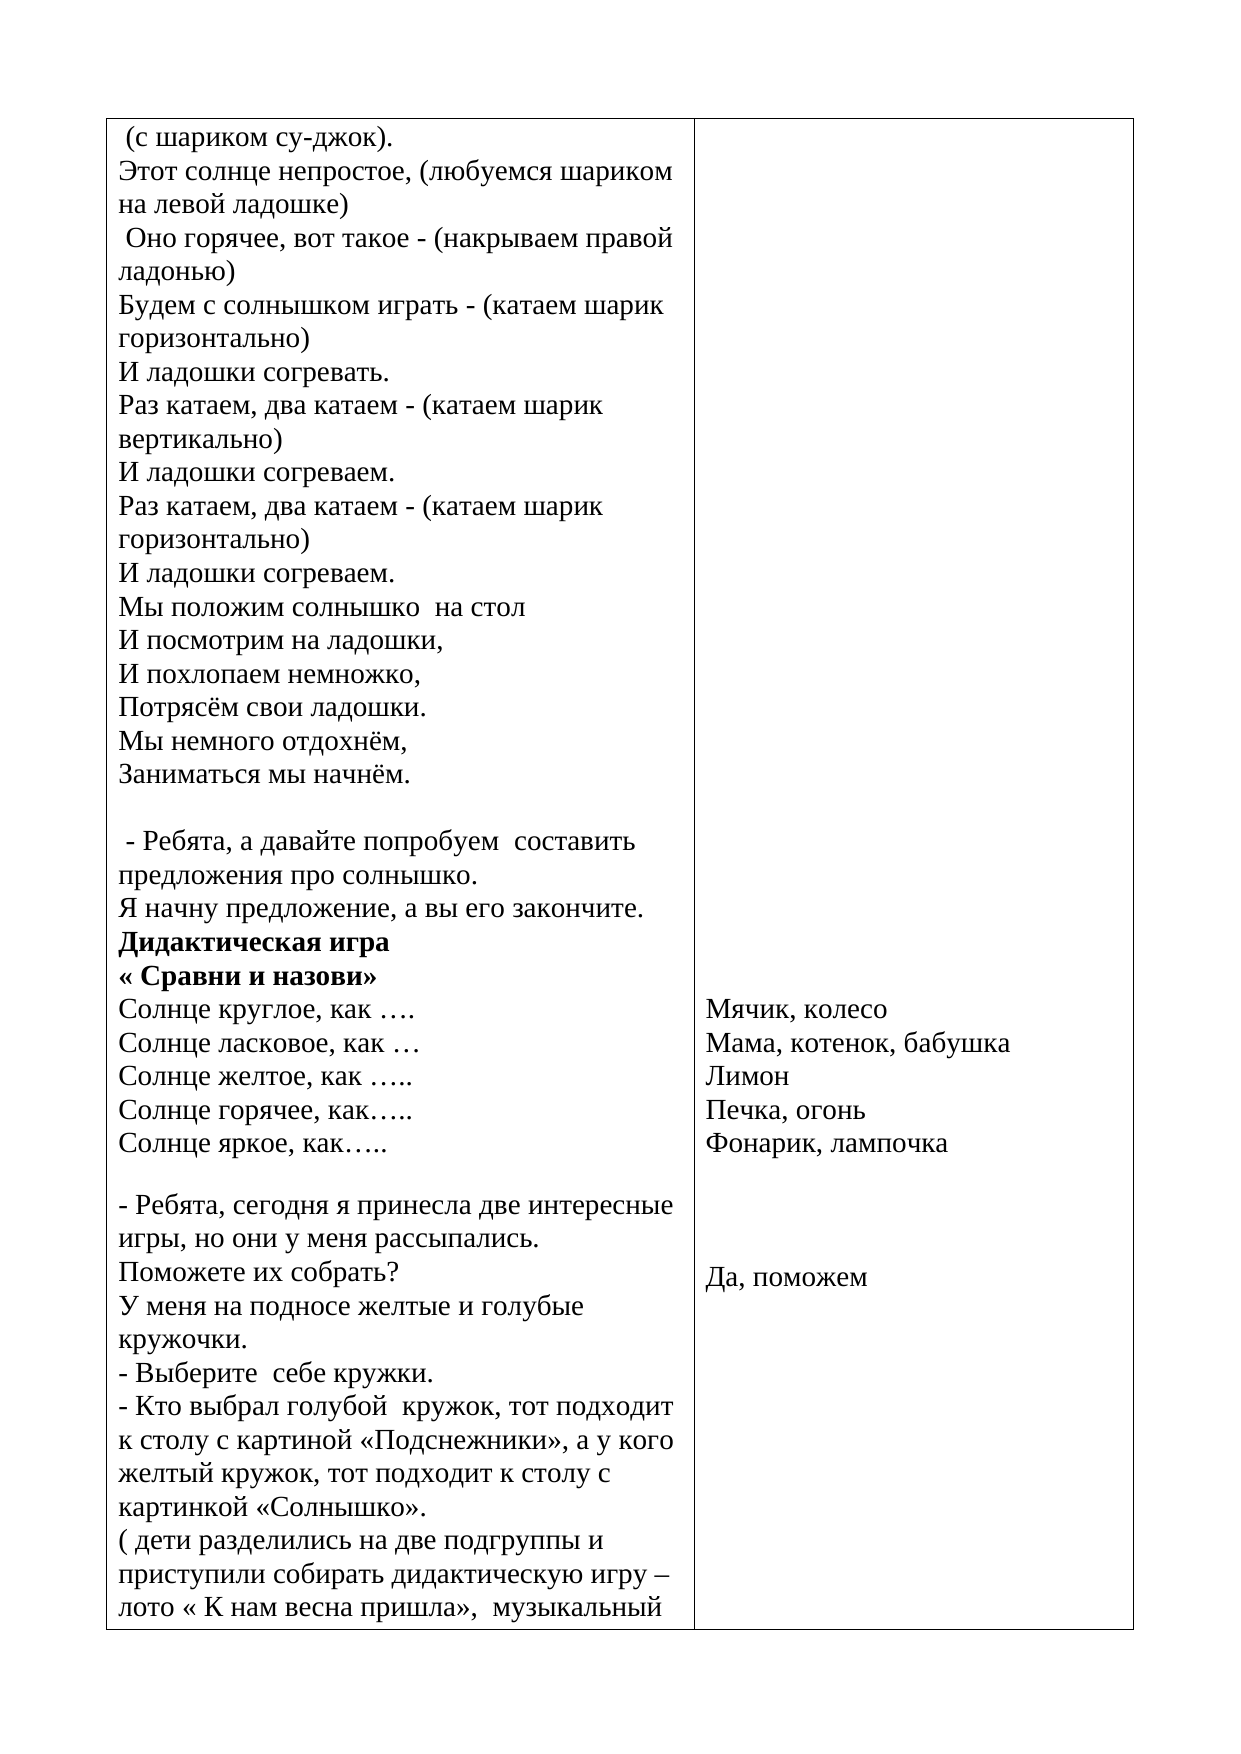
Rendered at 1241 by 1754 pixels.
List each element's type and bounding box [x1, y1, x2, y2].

table_cell [107, 119, 694, 1628]
table_cell [695, 119, 1133, 1628]
